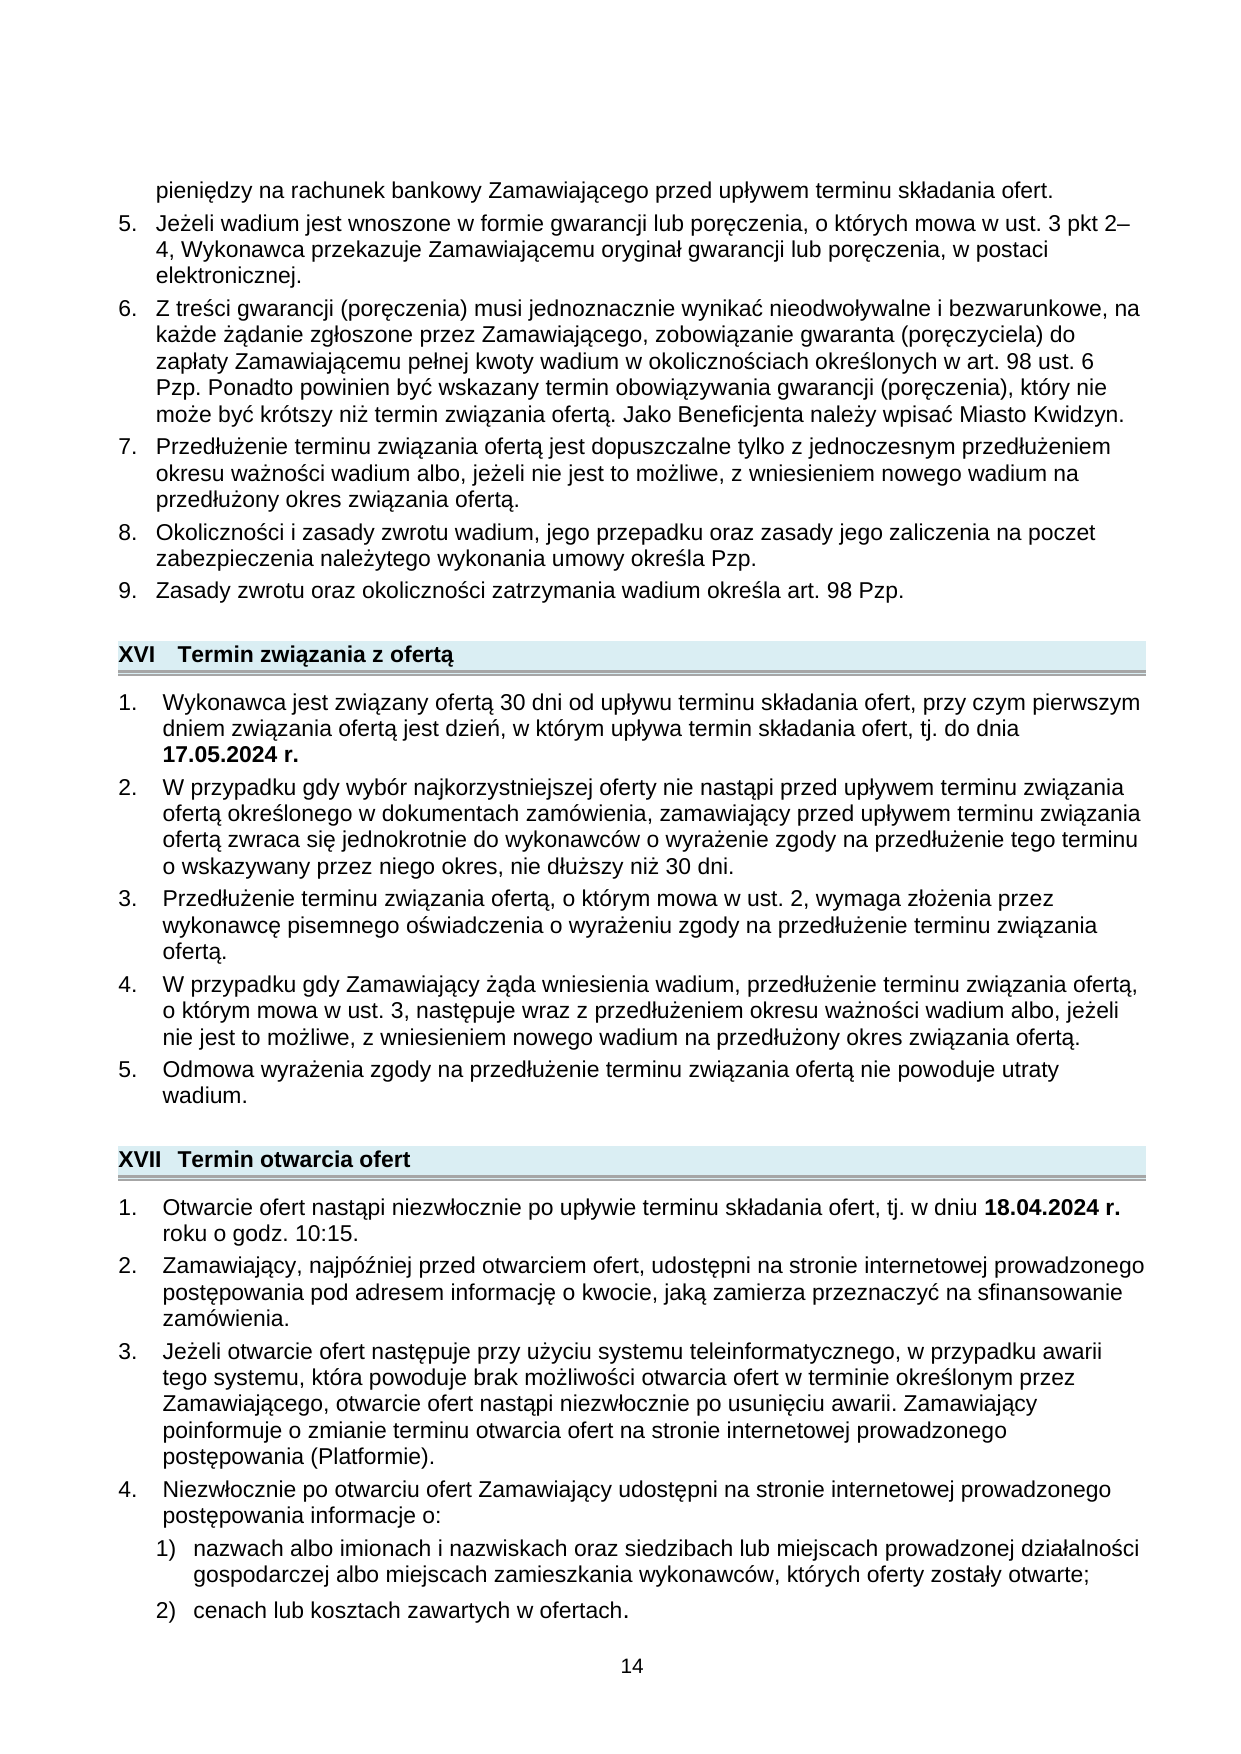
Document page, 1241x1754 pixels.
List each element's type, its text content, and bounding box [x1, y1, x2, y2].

list Zasady zwrotu oraz okoliczności zatrzymania wadium określa art. 98 Pzp. [118, 577, 1146, 604]
list Jeżeli wadium jest wnoszone w formie gwarancji lub poręczenia, o których mowa w ust. 3 pkt 2–4, Wykonawca przekazuje Zamawiającemu oryginał gwarancji lub poręczenia, w postaci elektronicznej. [118, 210, 1146, 289]
list Przedłużenie terminu związania ofertą, o którym mowa w ust. 2, wymaga złożenia przez wykonawcę pisemnego oświadczenia o wyrażeniu zgody na przedłużenie terminu związania ofertą. [118, 885, 1146, 964]
list Otwarcie ofert nastąpi niezwłocznie po upływie terminu składania ofert, tj. w dniu 18.04.2024 r. roku o godz. 10:15. [118, 1193, 1146, 1246]
list Niezwłocznie po otwarciu ofert Zamawiający udostępni na stronie internetowej prowadzonego postępowania informacje o: [118, 1476, 1146, 1528]
list W przypadku gdy Zamawiający żąda wniesienia wadium, przedłużenie terminu związania ofertą, o którym mowa w ust. 3, następuje wraz z przedłużeniem okresu ważności wadium albo, jeżeli nie jest to możliwe, z wniesieniem nowego wadium na przedłużony okres związania ofertą. [118, 971, 1146, 1050]
list cenach lub kosztach zawartych w ofertach. [156, 1594, 1146, 1623]
text XVI Termin związania z ofertą [118, 641, 1146, 670]
list nazwach albo imionach i nazwiskach oraz siedzibach lub miejscach prowadzonej działalności gospodarczej albo miejscach zamieszkania wykonawców, których oferty zostały otwarte; [156, 1535, 1146, 1587]
list Przedłużenie terminu związania ofertą jest dopuszczalne tylko z jednoczesnym przedłużeniem okresu ważności wadium albo, jeżeli nie jest to możliwe, z wniesieniem nowego wadium na przedłużony okres związania ofertą. [118, 433, 1146, 512]
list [118, 177, 1146, 203]
list Z treści gwarancji (poręczenia) musi jednoznacznie wynikać nieodwoływalne i bezwarunkowe, na każde żądanie zgłoszone przez Zamawiającego, zobowiązanie gwaranta (poręczyciela) do zapłaty Zamawiającemu pełnej kwoty wadium w okolicznościach określonych w art. 98 ust. 6 Pzp. Ponadto powinien być wskazany termin obowiązywania gwarancji (poręczenia), który nie może być krótszy niż termin związania ofertą. Jako Beneficjenta należy wpisać Miasto Kwidzyn. [118, 295, 1146, 427]
list Zamawiający, najpóźniej przed otwarciem ofert, udostępni na stronie internetowej prowadzonego postępowania pod adresem informację o kwocie, jaką zamierza przeznaczyć na sfinansowanie zamówienia. [118, 1252, 1146, 1331]
list Odmowa wyrażenia zgody na przedłużenie terminu związania ofertą nie powoduje utraty wadium. [118, 1056, 1146, 1109]
list Jeżeli otwarcie ofert następuje przy użyciu systemu teleinformatycznego, w przypadku awarii tego systemu, która powoduje brak możliwości otwarcia ofert w terminie określonym przez Zamawiającego, otwarcie ofert nastąpi niezwłocznie po usunięciu awarii. Zamawiający poinformuje o zmianie terminu otwarcia ofert na stronie internetowej prowadzonego postępowania (Platformie). [118, 1338, 1146, 1469]
list Okoliczności i zasady zwrotu wadium, jego przepadku oraz zasady jego zaliczenia na poczet zabezpieczenia należytego wykonania umowy określa Pzp. [118, 518, 1146, 571]
list W przypadku gdy wybór najkorzystniejszej oferty nie nastąpi przed upływem terminu związania ofertą określonego w dokumentach zamówienia, zamawiający przed upływem terminu związania ofertą zwraca się jednokrotnie do wykonawców o wyrażenie zgody na przedłużenie tego terminu o wskazywany przez niego okres, nie dłuższy niż 30 dni. [118, 774, 1146, 879]
text XVII Termin otwarcia ofert [118, 1146, 1146, 1175]
list Wykonawca jest związany ofertą 30 dni od upływu terminu składania ofert, przy czym pierwszym dniem związania ofertą jest dzień, w którym upływa termin składania ofert, tj. do dnia 17.05.2024 r. [118, 688, 1146, 767]
